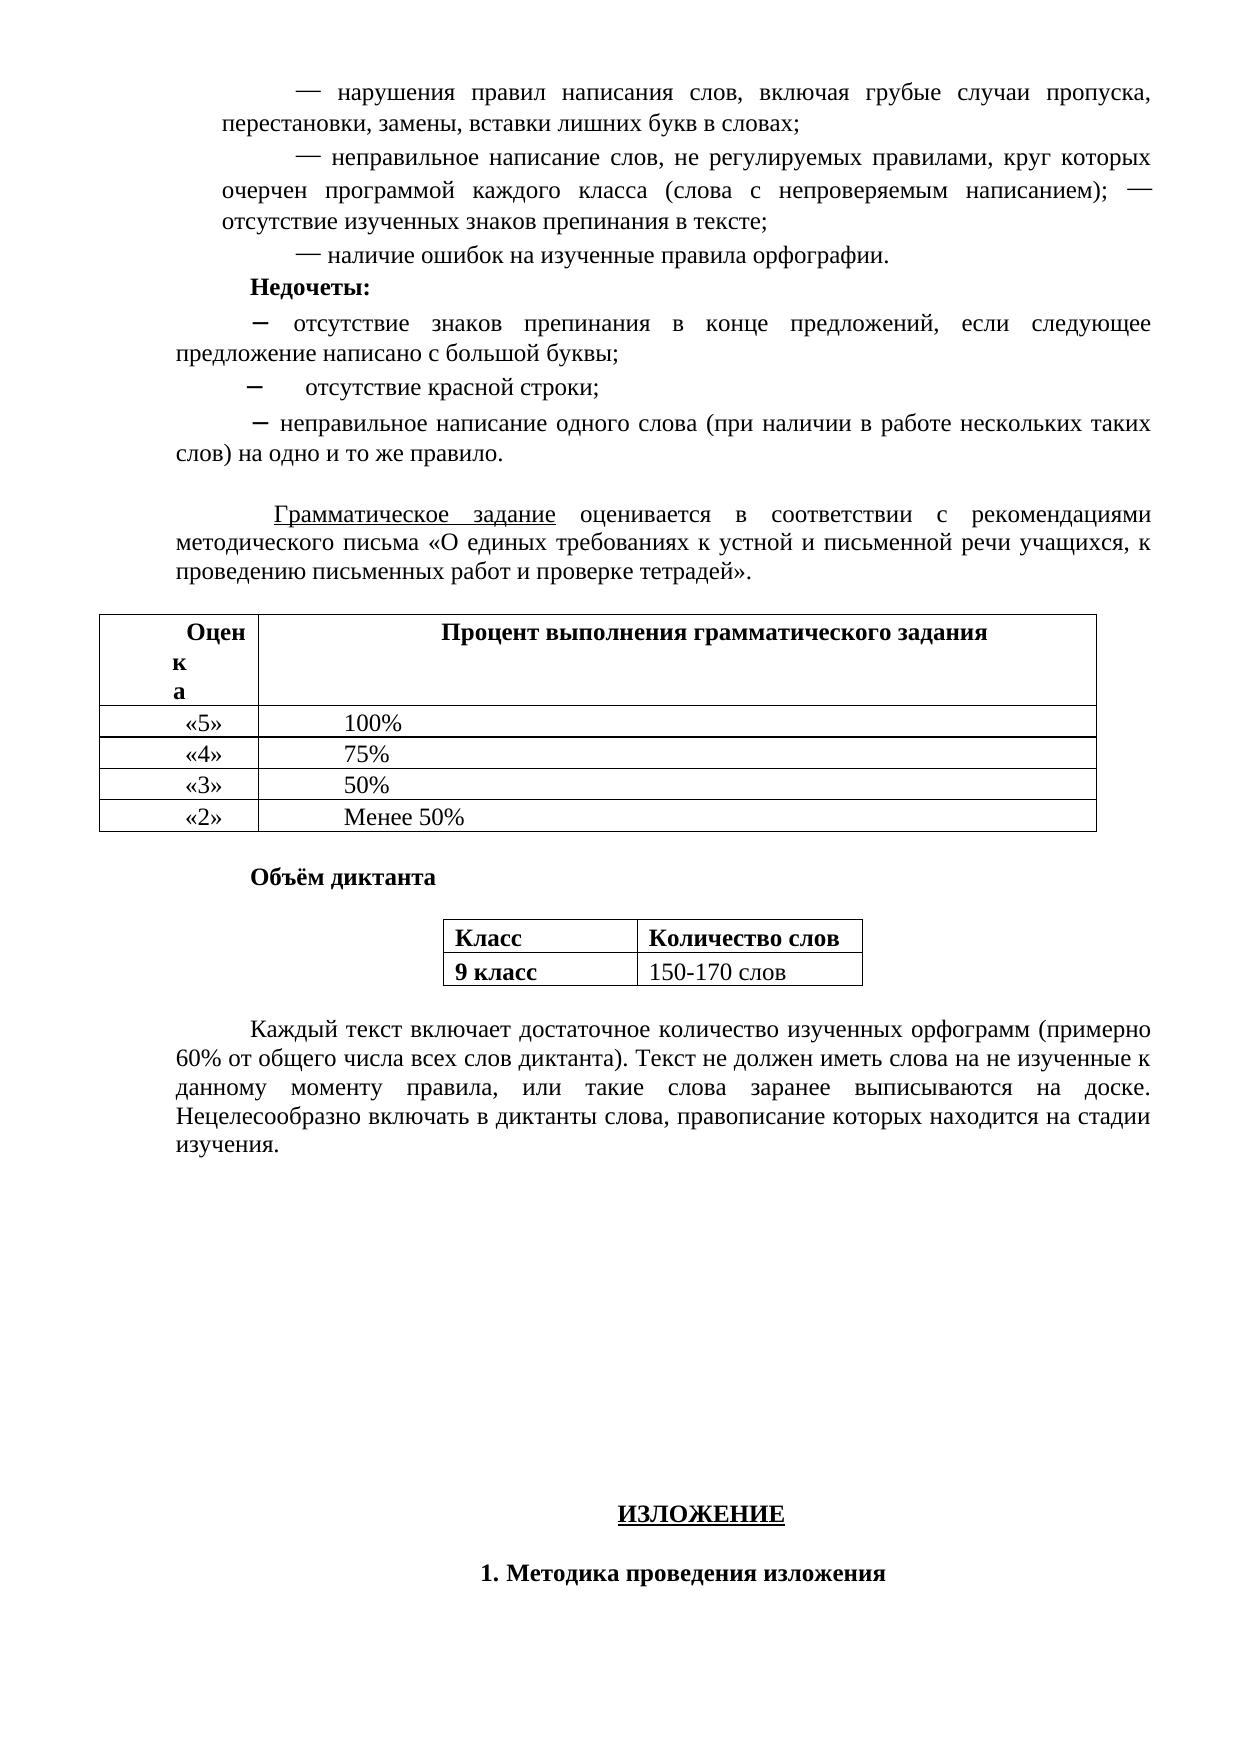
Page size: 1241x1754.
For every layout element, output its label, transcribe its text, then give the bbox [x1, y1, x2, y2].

text ⎯ наличие ошибок на изученные правила орфографии. [296, 236, 1152, 271]
text ⎯ неправильное написание слов, не регулируемых правилами, круг которых очерчен программой каждого класса (слова с непроверяемым написанием); ⎯ отсутствие изученных знаков препинания в тексте; [222, 138, 1152, 235]
table_header Оцен ка [100, 615, 258, 705]
text Каждый текст включает достаточное количество изученных орфограмм (примерно 60% от общего числа всех слов диктанта). Текст не должен иметь слова на не изученные к данному моменту правила, или такие слова заранее выписываются на доске. Нецелесообразно включать в диктанты слова, правописание которых находится на стадии изучения. [176, 1014, 1152, 1158]
table_cell «3» [100, 769, 258, 799]
text − отсутствие красной строки; [177, 369, 1159, 403]
table_header Процент выполнения грамматического задания [259, 615, 1096, 705]
text − отсутствие знаков препинания в конце предложений, если следующее предложение написано с большой буквы; [176, 304, 1152, 367]
table_cell 75% [259, 738, 1096, 768]
table_cell «4» [100, 738, 258, 768]
table_cell 50% [259, 769, 1096, 799]
table_cell «2» [100, 800, 258, 831]
table_header Класс [444, 920, 637, 952]
table_cell «5» [100, 706, 258, 736]
text ⎯ нарушения правил написания слов, включая грубые случаи пропуска, перестановки, замены, вставки лишних букв в словах; [222, 74, 1152, 137]
table_cell 150-170 слов [638, 953, 862, 985]
table_cell Менее 50% [259, 800, 1096, 831]
table_cell 100% [259, 706, 1096, 736]
text 1. Методика проведения изложения [281, 1558, 1085, 1587]
table_cell 9 класс [444, 953, 637, 985]
text − неправильное написание одного слова (при наличии в работе нескольких таких слов) на одно и то же правило. [176, 404, 1152, 467]
text Грамматическое задание оценивается в соответствии с рекомендациями методического письма «О единых требованиях к устной и письменной речи учащихся, к проведению письменных работ и проверке тетрадей». [176, 499, 1152, 585]
table_header Количество слов [638, 920, 862, 952]
subtitle ИЗЛОЖЕНИЕ [243, 1499, 1159, 1528]
text Недочеты: [250, 272, 1147, 301]
subtitle Объём диктанта [250, 862, 1147, 891]
